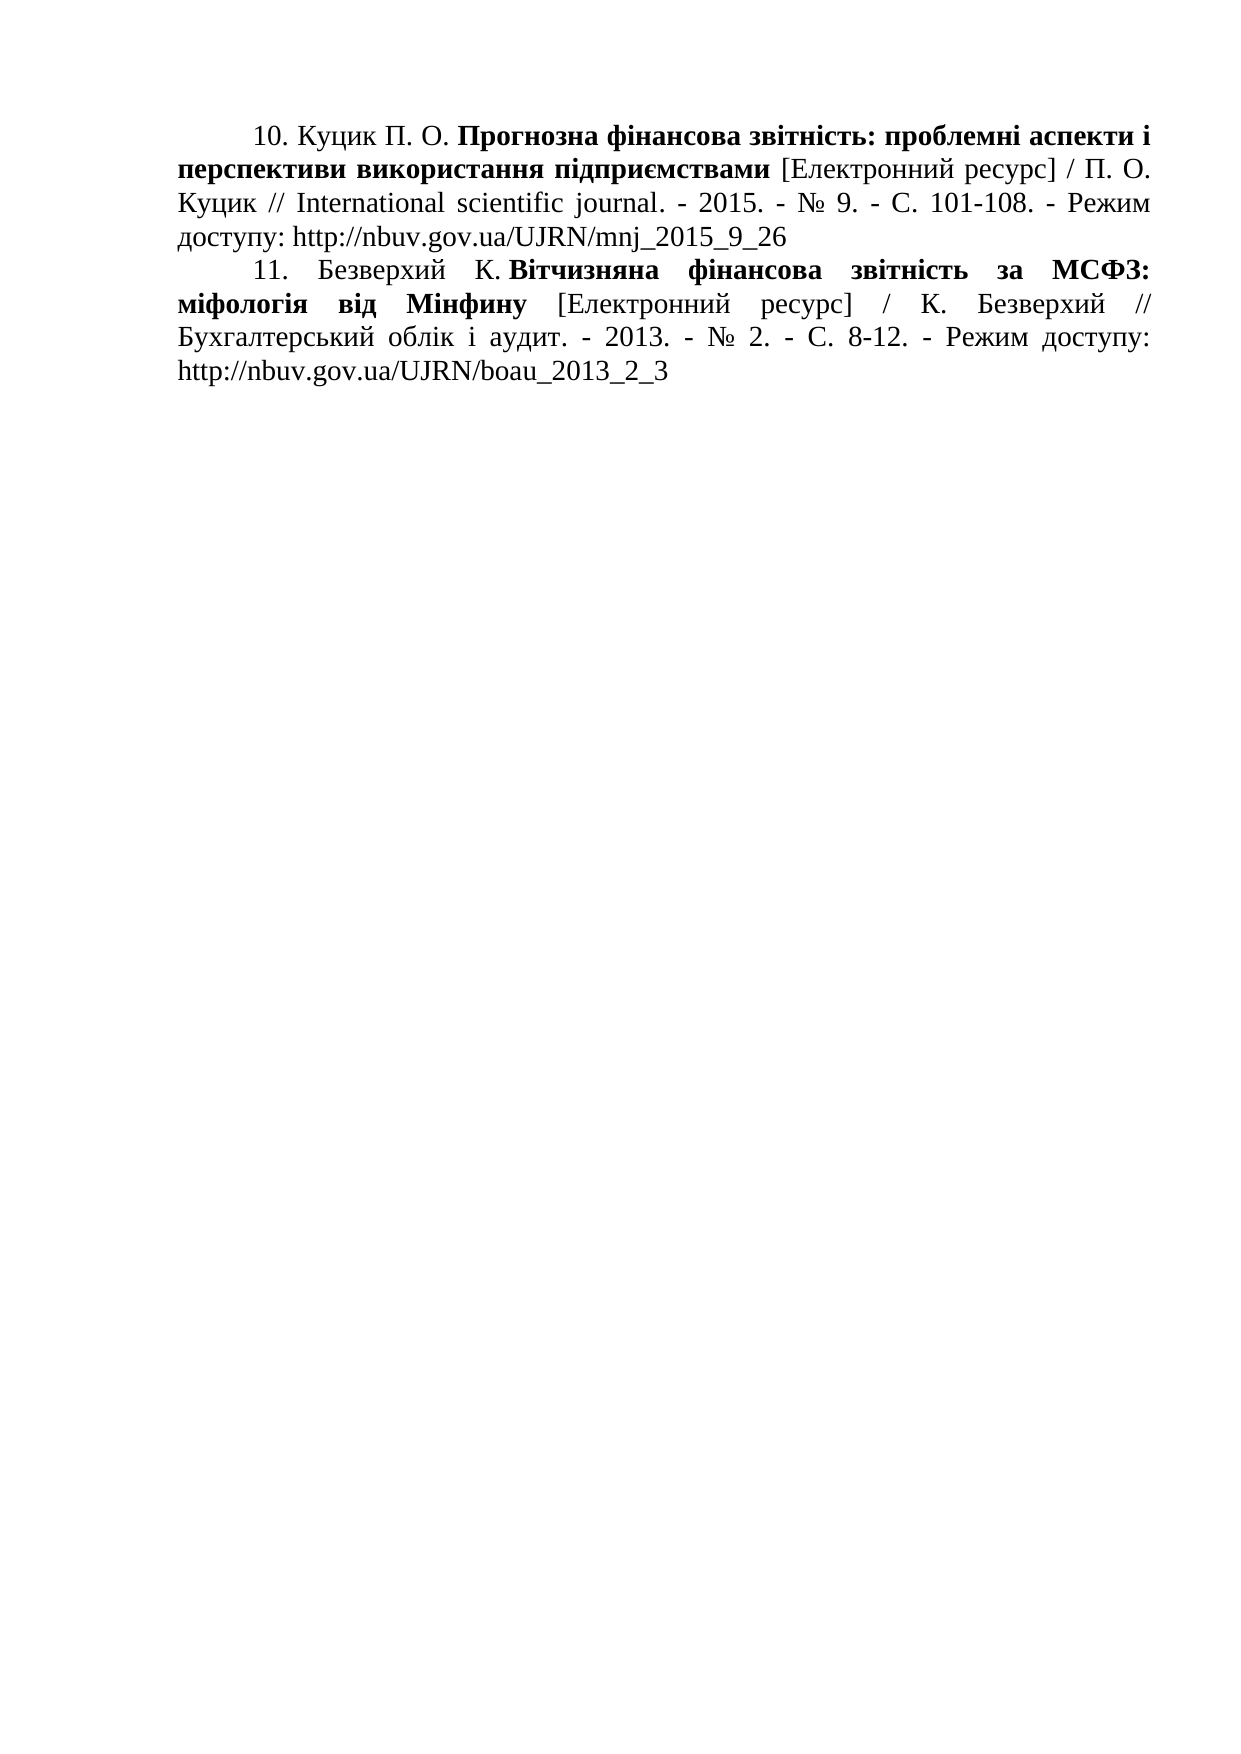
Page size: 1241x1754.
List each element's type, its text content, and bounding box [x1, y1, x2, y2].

text 10. Куцик П. О. Прогнозна фінансова звітність: проблемні аспекти і перспективи використання підприємствами [Електронний ресурс] / П. О. Куцик // International scientific journal. - 2015. - № 9. - С. 101-108. - Режим доступу: http://nbuv.gov.ua/UJRN/mnj_2015_9_26 [177, 118, 1152, 252]
text 11. Безверхий К. Вітчизняна фінансова звітність за МСФЗ: міфологія від Мінфину [Електронний ресурс] / К. Безверхий // Бухгалтерський облік і аудит. - 2013. - № 2. - С. 8-12. - Режим доступу: http://nbuv.gov.ua/UJRN/boau_2013_2_3 [177, 252, 1152, 386]
